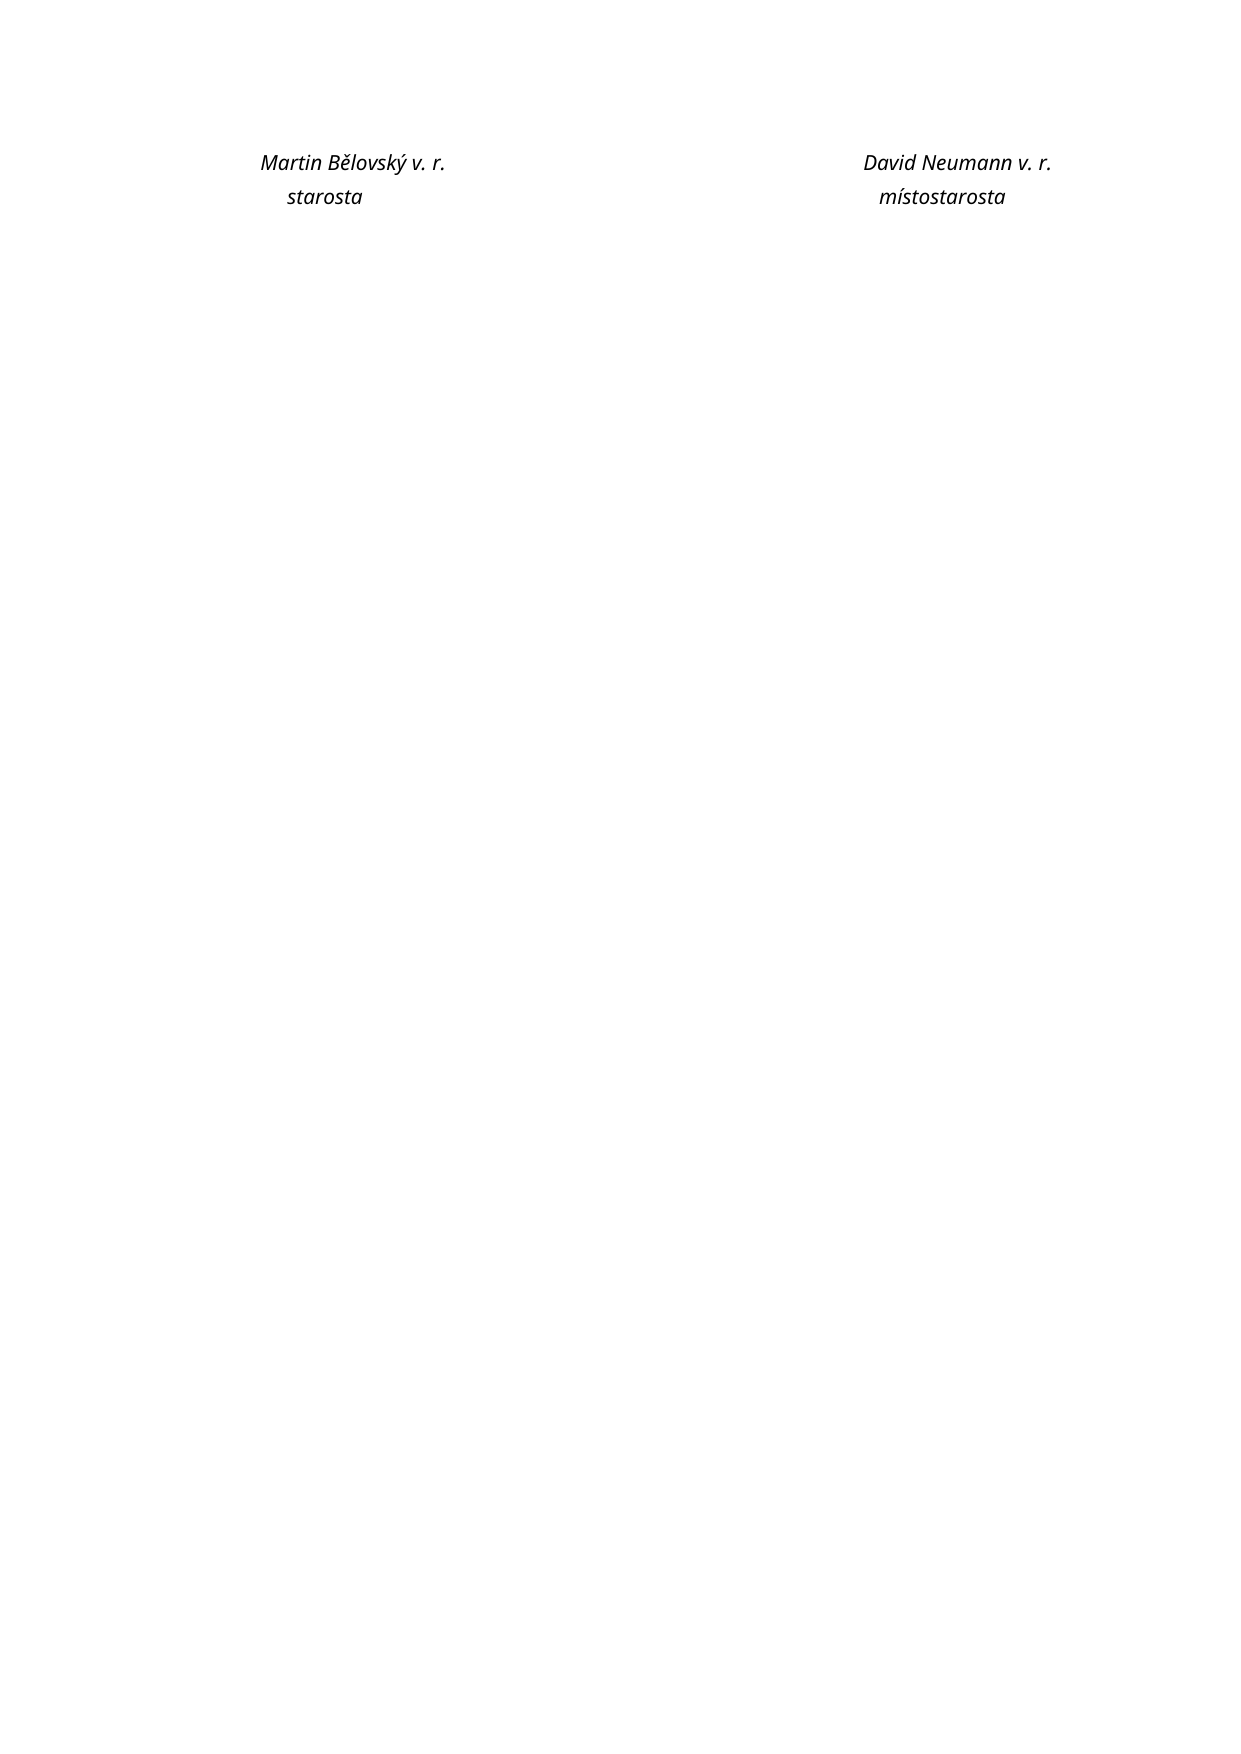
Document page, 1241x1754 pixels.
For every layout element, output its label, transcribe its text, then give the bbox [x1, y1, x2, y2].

text starosta místostarosta [148, 182, 1092, 210]
text Martin Bělovský v. r. David Neumann v. r. [148, 148, 1092, 176]
